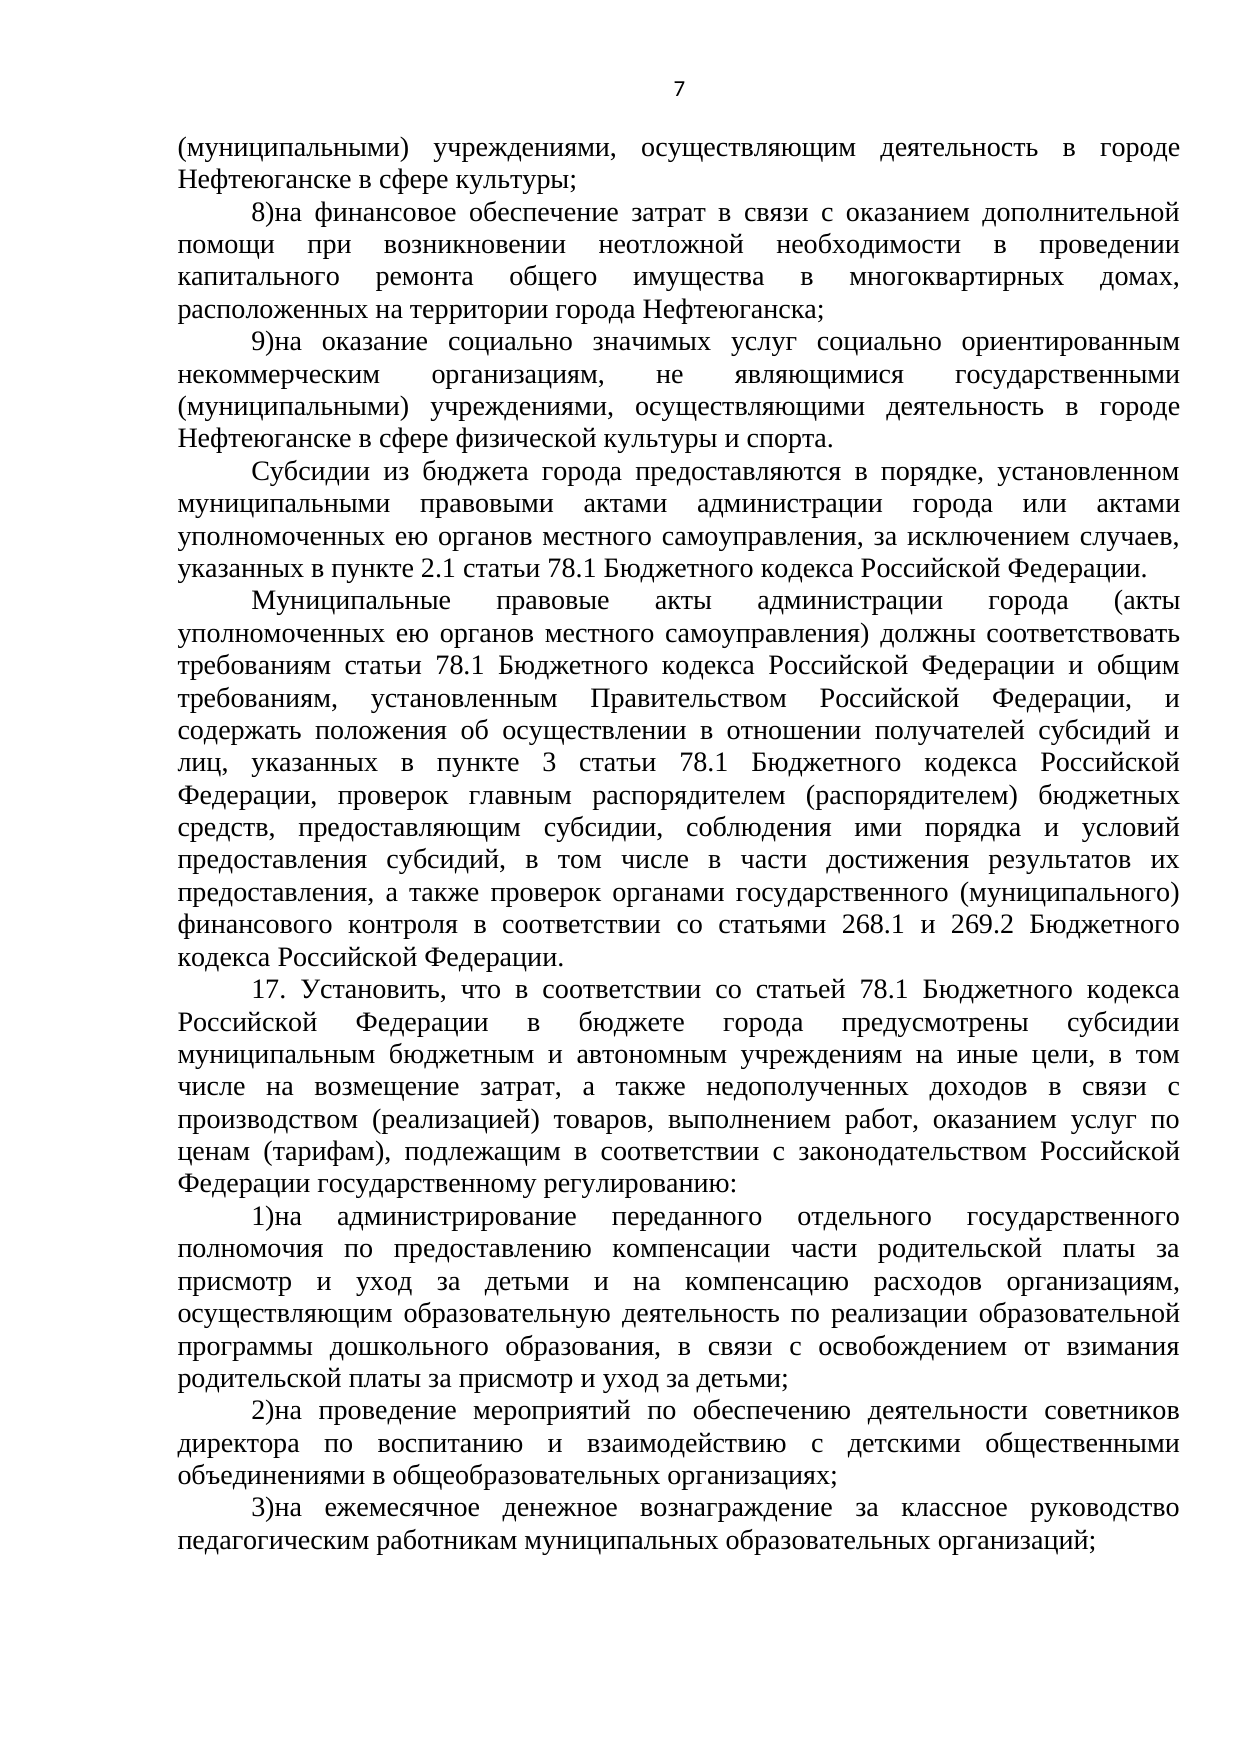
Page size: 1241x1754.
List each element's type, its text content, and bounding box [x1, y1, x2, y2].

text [177, 130, 1181, 195]
text 17. Установить, что в соответствии со статьей 78.1 Бюджетного кодекса Российской Федерации в бюджете города предусмотрены субсидии муниципальным бюджетным и автономным учреждениям на иные цели, в том числе на возмещение затрат, а также недополученных доходов в связи с производством (реализацией) товаров, выполнением работ, оказанием услуг по ценам (тарифам), подлежащим в соответствии с законодательством Российской Федерации государственному регулированию: [177, 972, 1181, 1199]
text Субсидии из бюджета города предоставляются в порядке, установленном муниципальными правовыми актами администрации города или актами уполномоченных ею органов местного самоуправления, за исключением случаев, указанных в пункте 2.1 статьи 78.1 Бюджетного кодекса Российской Федерации. [177, 454, 1181, 583]
text 3)на ежемесячное денежное вознаграждение за классное руководство педагогическим работникам муниципальных образовательных организаций; [177, 1491, 1181, 1555]
text 9)на оказание социально значимых услуг социально ориентированным некоммерческим организациям, не являющимися государственными (муниципальными) учреждениями, осуществляющими деятельность в городе Нефтеюганске в сфере физической культуры и спорта. [177, 324, 1181, 454]
text 1)на администрирование переданного отдельного государственного полномочия по предоставлению компенсации части родительской платы за присмотр и уход за детьми и на компенсацию расходов организациям, осуществляющим образовательную деятельность по реализации образовательной программы дошкольного образования, в связи с освобождением от взимания родительской платы за присмотр и уход за детьми; [177, 1199, 1181, 1393]
text 8)на финансовое обеспечение затрат в связи с оказанием дополнительной помощи при возникновении неотложной необходимости в проведении капитального ремонта общего имущества в многоквартирных домах, расположенных на территории города Нефтеюганска; [177, 195, 1181, 324]
text 2)на проведение мероприятий по обеспечению деятельности советников директора по воспитанию и взаимодействию с детскими общественными объединениями в общеобразовательных организациях; [177, 1393, 1181, 1491]
text Муниципальные правовые акты администрации города (акты уполномоченных ею органов местного самоуправления) должны соответствовать требованиям статьи 78.1 Бюджетного кодекса Российской Федерации и общим требованиям, установленным Правительством Российской Федерации, и содержать положения об осуществлении в отношении получателей субсидий и лиц, указанных в пункте 3 статьи 78.1 Бюджетного кодекса Российской Федерации, проверок главным распорядителем (распорядителем) бюджетных средств, предоставляющим субсидии, соблюдения ими порядка и условий предоставления субсидий, в том числе в части достижения результатов их предоставления, а также проверок органами государственного (муниципального) финансового контроля в соответствии со статьями 268.1 и 269.2 Бюджетного кодекса Российской Федерации. [177, 583, 1181, 972]
